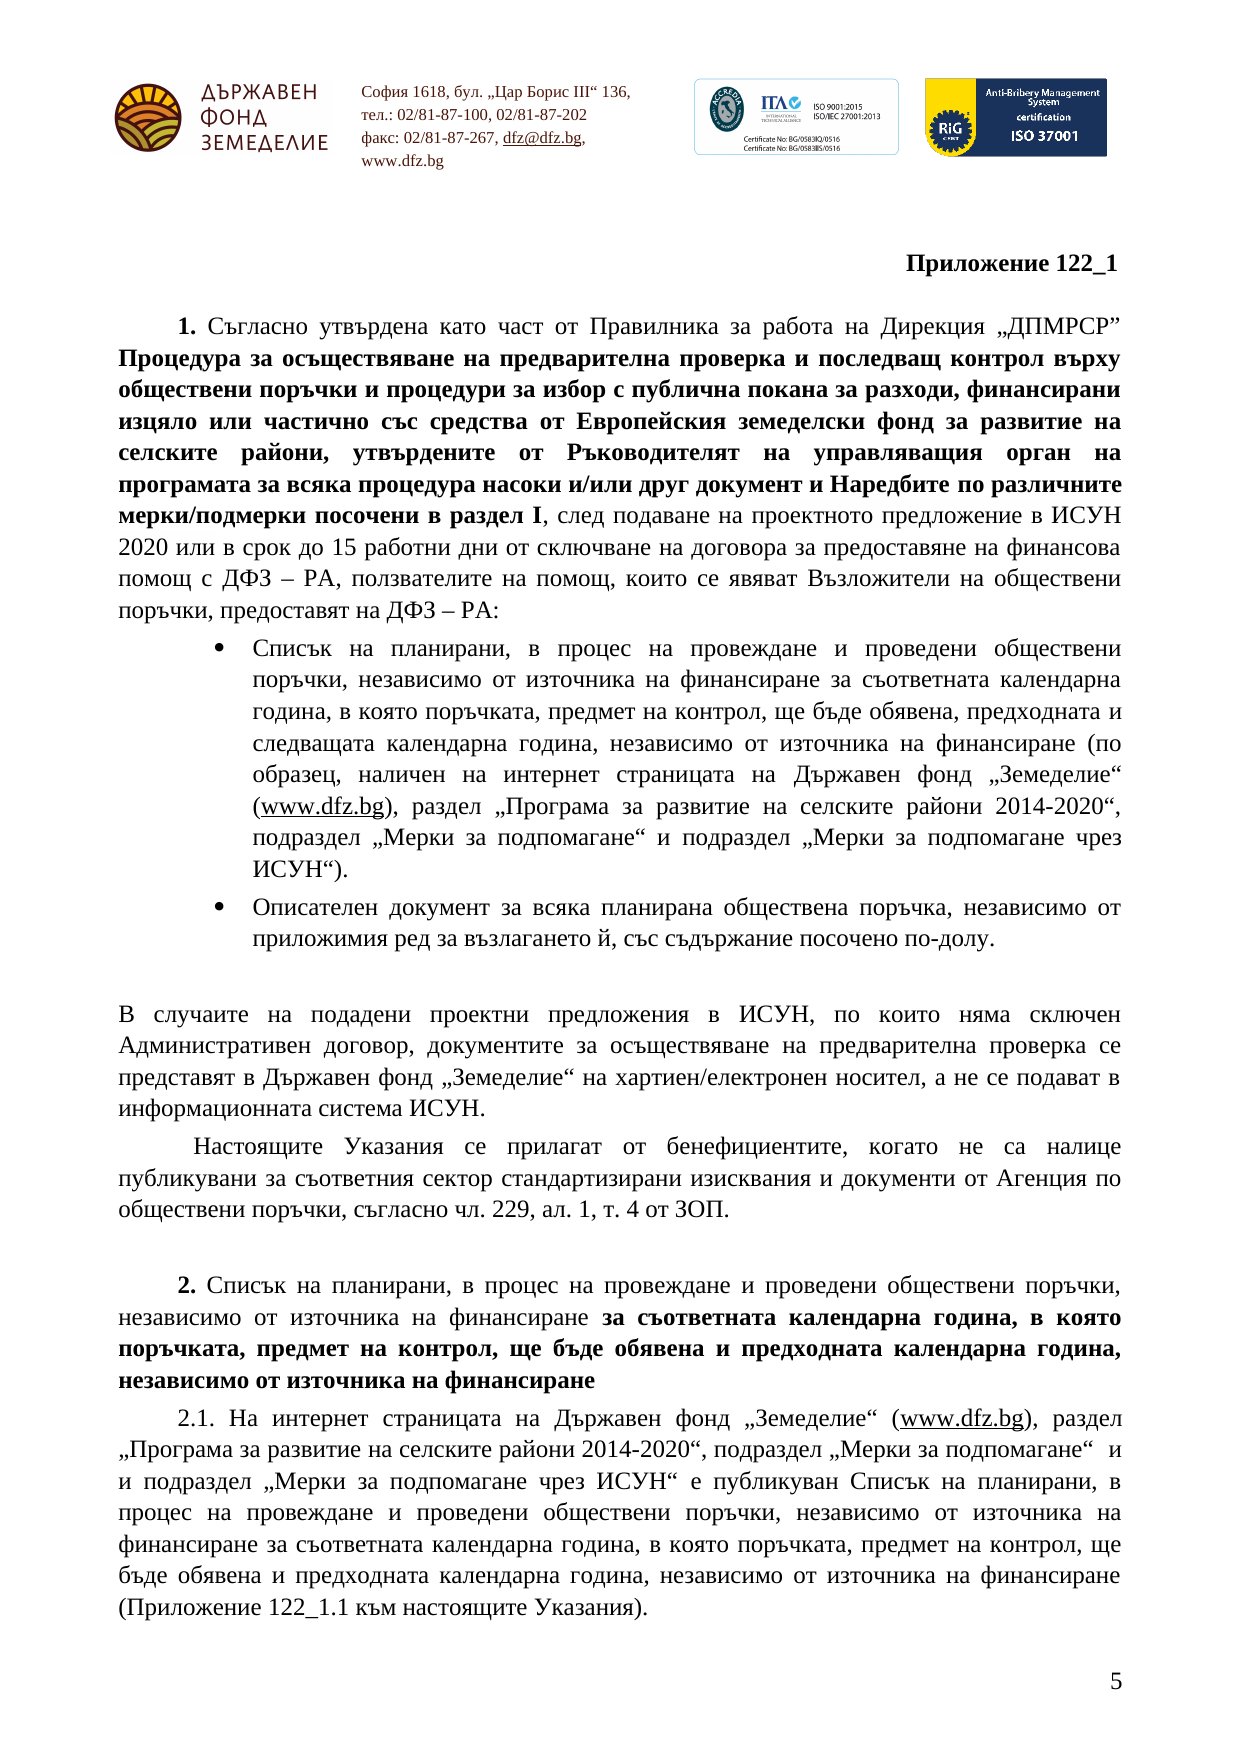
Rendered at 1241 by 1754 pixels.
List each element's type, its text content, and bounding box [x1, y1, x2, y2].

text 2. Списък на планирани, в процес на провеждане и проведени обществени поръчки, независимо от източника на финансиране за съответната календарна година, в която поръчката, предмет на контрол, ще бъде обявена и предходната календарна година, независимо от източника на финансиране [118, 1270, 1122, 1393]
list Описателен документ за всяка планирана обществена поръчка, независимо от приложимия ред за възлагането й, със съдържание посочено по-долу. [215, 892, 1122, 952]
text В случаите на подадени проектни предложения в ИСУН, по които няма сключен Административен договор, документите за осъществяване на предварителна проверка се представят в Държавен фонд „Земеделие“ на хартиен/електронен носител, а не се подават в информационната система ИСУН. [118, 999, 1122, 1122]
picture [111, 80, 333, 155]
list Списък на планирани, в процес на провеждане и проведени обществени поръчки, независимо от източника на финансиране за съответната календарна година, в която поръчката, предмет на контрол, ще бъде обявена, предходната и следващата календарна година, независимо от източника на финансиране (по образец, наличен на интернет страницата на Държавен фонд „Земеделие“ (www.dfz.bg), раздел „Програма за развитие на селските райони 2014-2020“, подраздел „Мерки за подпомагане“ и подраздел „Мерки за подпомагане чрез ИСУН“). [215, 633, 1122, 883]
picture [693, 78, 900, 156]
text 1. Съгласно утвърдена като част от Правилника за работа на Дирекция „ДПМРСР” Процедура за осъществяване на предварителна проверка и последващ контрол върху обществени поръчки и процедури за избор с публична покана за разходи, финансирани изцяло или частично със средства от Европейския земеделски фонд за развитие на селските райони, утвърдените от Ръководителят на управляващия орган на програмата за всяка процедура насоки и/или друг документ и Наредбите по различните мерки/подмерки посочени в раздел І, след подаване на проектното предложение в ИСУН 2020 или в срок до 15 работни дни от сключване на договора за предоставяне на финансова помощ с ДФЗ – РА, ползвателите на помощ, които се явяват Възложители на обществени поръчки, предоставят на ДФЗ – РА: [118, 311, 1122, 624]
text Настоящите Указания се прилагат от бенефициентите, когато не са налице публикувани за съответния сектор стандартизирани изисквания и документи от Агенция по обществени поръчки, съгласно чл. 229, ал. 1, т. 4 от ЗОП. [118, 1131, 1122, 1223]
picture [921, 53, 1111, 180]
text 2.1. На интернет страницата на Държавен фонд „Земеделие“ (www.dfz.bg), раздел „Програма за развитие на селските райони 2014-2020“, подраздел „Мерки за подпомагане“ и и подраздел „Мерки за подпомагане чрез ИСУН“ е публикуван Списък на планирани, в процес на провеждане и проведени обществени поръчки, независимо от източника на финансиране за съответната календарна година, в която поръчката, предмет на контрол, ще бъде обявена и предходната календарна година, независимо от източника на финансиране (Приложение 122_1.1 към настоящите Указания). [118, 1403, 1122, 1621]
